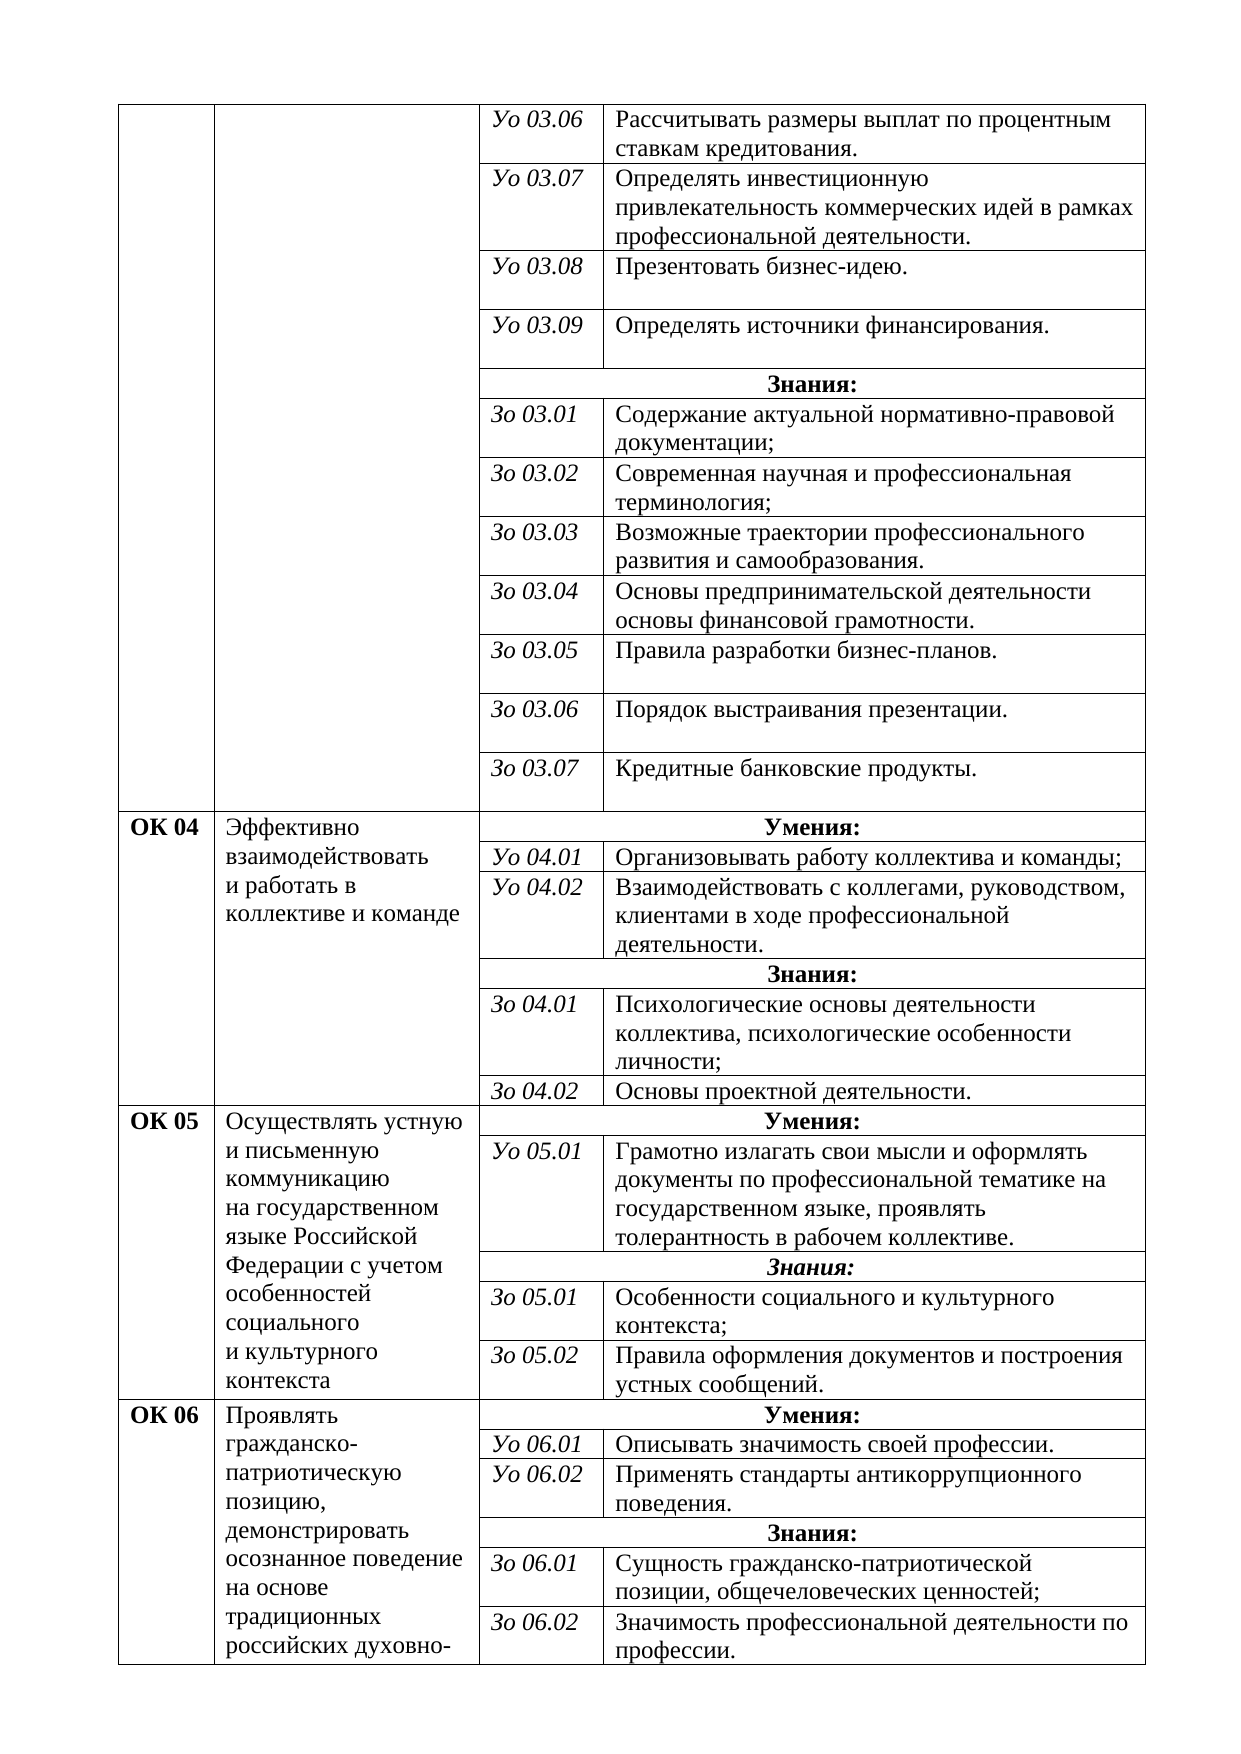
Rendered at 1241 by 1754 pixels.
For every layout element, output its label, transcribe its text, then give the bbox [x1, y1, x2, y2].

table_cell ОК 04 [119, 812, 214, 1105]
table_cell Умения: [480, 812, 1145, 841]
table_cell Знания: [480, 1518, 1145, 1547]
table_cell Основы предпринимательской деятельности основы финансовой грамотности. [604, 576, 1145, 634]
table_cell Зо 03.02 [480, 458, 603, 516]
table_cell Зо 03.03 [480, 517, 603, 575]
table_cell Рассчитывать размеры выплат по процентным ставкам кредитования. [604, 105, 1145, 162]
table_cell Зо 04.02 [480, 1076, 603, 1105]
table_cell Кредитные банковские продукты. [604, 753, 1145, 811]
table_cell Презентовать бизнес-идею. [604, 251, 1145, 309]
table_cell Современная научная и профессиональная терминология; [604, 458, 1145, 516]
table_cell Эффективно взаимодействовать и работать в коллективе и команде [215, 812, 479, 1105]
table_cell Уо 03.07 [480, 164, 603, 250]
table_cell Знания: [480, 959, 1145, 988]
table_cell Особенности социального и культурного контекста; [604, 1282, 1145, 1339]
table_cell Уо 03.09 [480, 310, 603, 368]
table_cell Грамотно излагать свои мысли и оформлять документы по профессиональной тематике на государственном языке, проявлять толерантность в рабочем коллективе. [604, 1136, 1145, 1251]
table_cell Порядок выстраивания презентации. [604, 694, 1145, 752]
table_cell Осуществлять устную и письменную коммуникацию на государственном языке Российской Федерации с учетом особенностей социального и культурного контекста [215, 1106, 479, 1399]
table_cell Правила оформления документов и построения устных сообщений. [604, 1341, 1145, 1399]
table_cell Правила разработки бизнес-планов. [604, 635, 1145, 693]
table_cell Психологические основы деятельности коллектива, психологические особенности личности; [604, 989, 1145, 1075]
table_cell Зо 03.04 [480, 576, 603, 634]
table_cell Знания: [480, 1252, 1145, 1281]
table_cell Зо 05.01 [480, 1282, 603, 1339]
table_cell Описывать значимость своей профессии. [604, 1430, 1145, 1458]
table_cell Зо 03.07 [480, 753, 603, 811]
table_cell Зо 04.01 [480, 989, 603, 1075]
table_cell Возможные траектории профессионального развития и самообразования. [604, 517, 1145, 575]
table_cell Зо 06.01 [480, 1548, 603, 1606]
table_cell Уо 06.02 [480, 1459, 603, 1517]
table_cell Умения: [480, 1106, 1145, 1135]
table_cell Уо 03.08 [480, 251, 603, 309]
table_cell Зо 03.05 [480, 635, 603, 693]
table_cell Значимость профессиональной деятельности по профессии. [604, 1607, 1145, 1664]
table_cell Уо 04.02 [480, 872, 603, 958]
table_cell Основы проектной деятельности. [604, 1076, 1145, 1105]
table_cell Уо 06.01 [480, 1430, 603, 1458]
table_cell Определять источники финансирования. [604, 310, 1145, 368]
table_cell Применять стандарты антикоррупционного поведения. [604, 1459, 1145, 1517]
table_cell Уо 04.01 [480, 842, 603, 871]
table_cell Взаимодействовать с коллегами, руководством, клиентами в ходе профессиональной деятельности. [604, 872, 1145, 958]
table_cell Уо 03.06 [480, 105, 603, 162]
table_cell Содержание актуальной нормативно-правовой документации; [604, 399, 1145, 457]
table_cell Зо 05.02 [480, 1341, 603, 1399]
table_cell Зо 03.06 [480, 694, 603, 752]
table_cell Зо 06.02 [480, 1607, 603, 1664]
table_cell Умения: [480, 1400, 1145, 1428]
table_cell Уо 05.01 [480, 1136, 603, 1251]
table_cell Определять инвестиционную привлекательность коммерческих идей в рамках профессиональной деятельности. [604, 164, 1145, 250]
table_cell Сущность гражданско-патриотической позиции, общечеловеческих ценностей; [604, 1548, 1145, 1606]
table_cell Зо 03.01 [480, 399, 603, 457]
table_cell ОК 05 [119, 1106, 214, 1399]
table_cell Организовывать работу коллектива и команды; [604, 842, 1145, 871]
table_cell Проявлять гражданско-патриотическую позицию, демонстрировать осознанное поведение на основе традиционных российских духовно-нравственных ценностей, в том числе с учетом гармонизации межнациональных и межрелигиозных отношений, применять стандарты антикоррупционного поведения [215, 1400, 479, 1664]
table_cell Знания: [480, 369, 1145, 398]
table_cell ОК 06 [119, 1400, 214, 1664]
